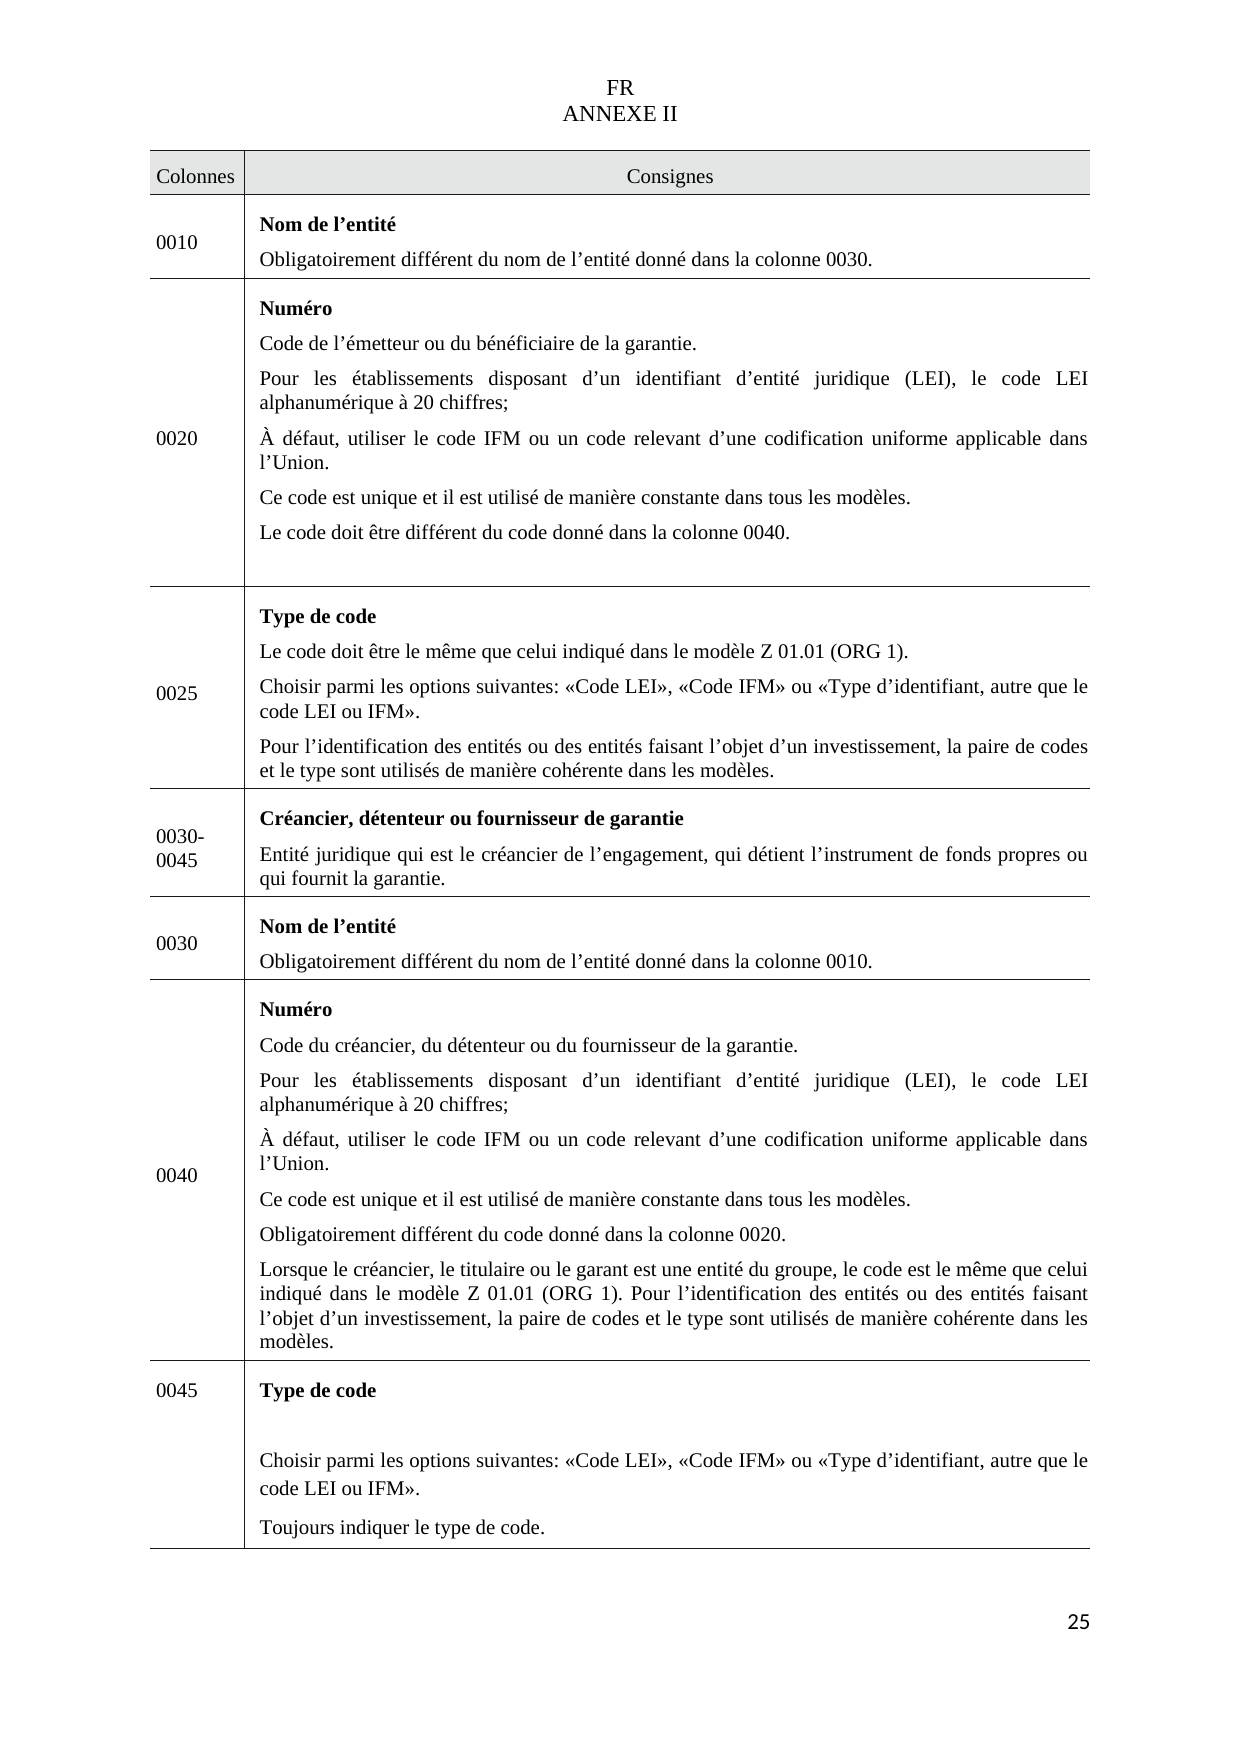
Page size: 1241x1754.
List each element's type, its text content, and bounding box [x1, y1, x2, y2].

table_cell Numéro Code du créancier, du détenteur ou du fournisseur de la garantie. Pour les établissements disposant d’un identifiant d’entité juridique (LEI), le code LEI alphanumérique à 20 chiffres; À défaut, utiliser le code IFM ou un code relevant d’une codification uniforme applicable dans l’Union. Ce code est unique et il est utilisé de manière constante dans tous les modèles. Obligatoirement différent du code donné dans la colonne 0020. Lorsque le créancier, le titulaire ou le garant est une entité du groupe, le code est le même que celui indiqué dans le modèle Z 01.01 (ORG 1). Pour l’identification des entités ou des entités faisant l’objet d’un investissement, la paire de codes et le type sont utilisés de manière cohérente dans les modèles. [245, 980, 1090, 1359]
table_header Consignes [245, 151, 1090, 194]
table_cell 0025 [150, 587, 244, 788]
table_cell 0020 [150, 279, 244, 586]
table_cell Nom de l’entité Obligatoirement différent du nom de l’entité donné dans la colonne 0010. [245, 897, 1090, 979]
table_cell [245, 1361, 1090, 1548]
table_cell Numéro Code de l’émetteur ou du bénéficiaire de la garantie. Pour les établissements disposant d’un identifiant d’entité juridique (LEI), le code LEI alphanumérique à 20 chiffres; À défaut, utiliser le code IFM ou un code relevant d’une codification uniforme applicable dans l’Union. Ce code est unique et il est utilisé de manière constante dans tous les modèles. Le code doit être différent du code donné dans la colonne 0040. [245, 279, 1090, 586]
table_cell 0030-0045 [150, 789, 244, 896]
table_cell 0030 [150, 897, 244, 979]
table_cell Créancier, détenteur ou fournisseur de garantie Entité juridique qui est le créancier de l’engagement, qui détient l’instrument de fonds propres ou qui fournit la garantie. [245, 789, 1090, 896]
table_cell Type de code Le code doit être le même que celui indiqué dans le modèle Z 01.01 (ORG 1). Choisir parmi les options suivantes: «Code LEI», «Code IFM» ou «Type d’identifiant, autre que le code LEI ou IFM». Pour l’identification des entités ou des entités faisant l’objet d’un investissement, la paire de codes et le type sont utilisés de manière cohérente dans les modèles. [245, 587, 1090, 788]
table_cell 0040 [150, 980, 244, 1359]
table_header Colonnes [150, 151, 244, 194]
table_cell Nom de l’entité Obligatoirement différent du nom de l’entité donné dans la colonne 0030. [245, 195, 1090, 277]
table_cell 0010 [150, 195, 244, 277]
table_cell 0045 [150, 1361, 244, 1548]
